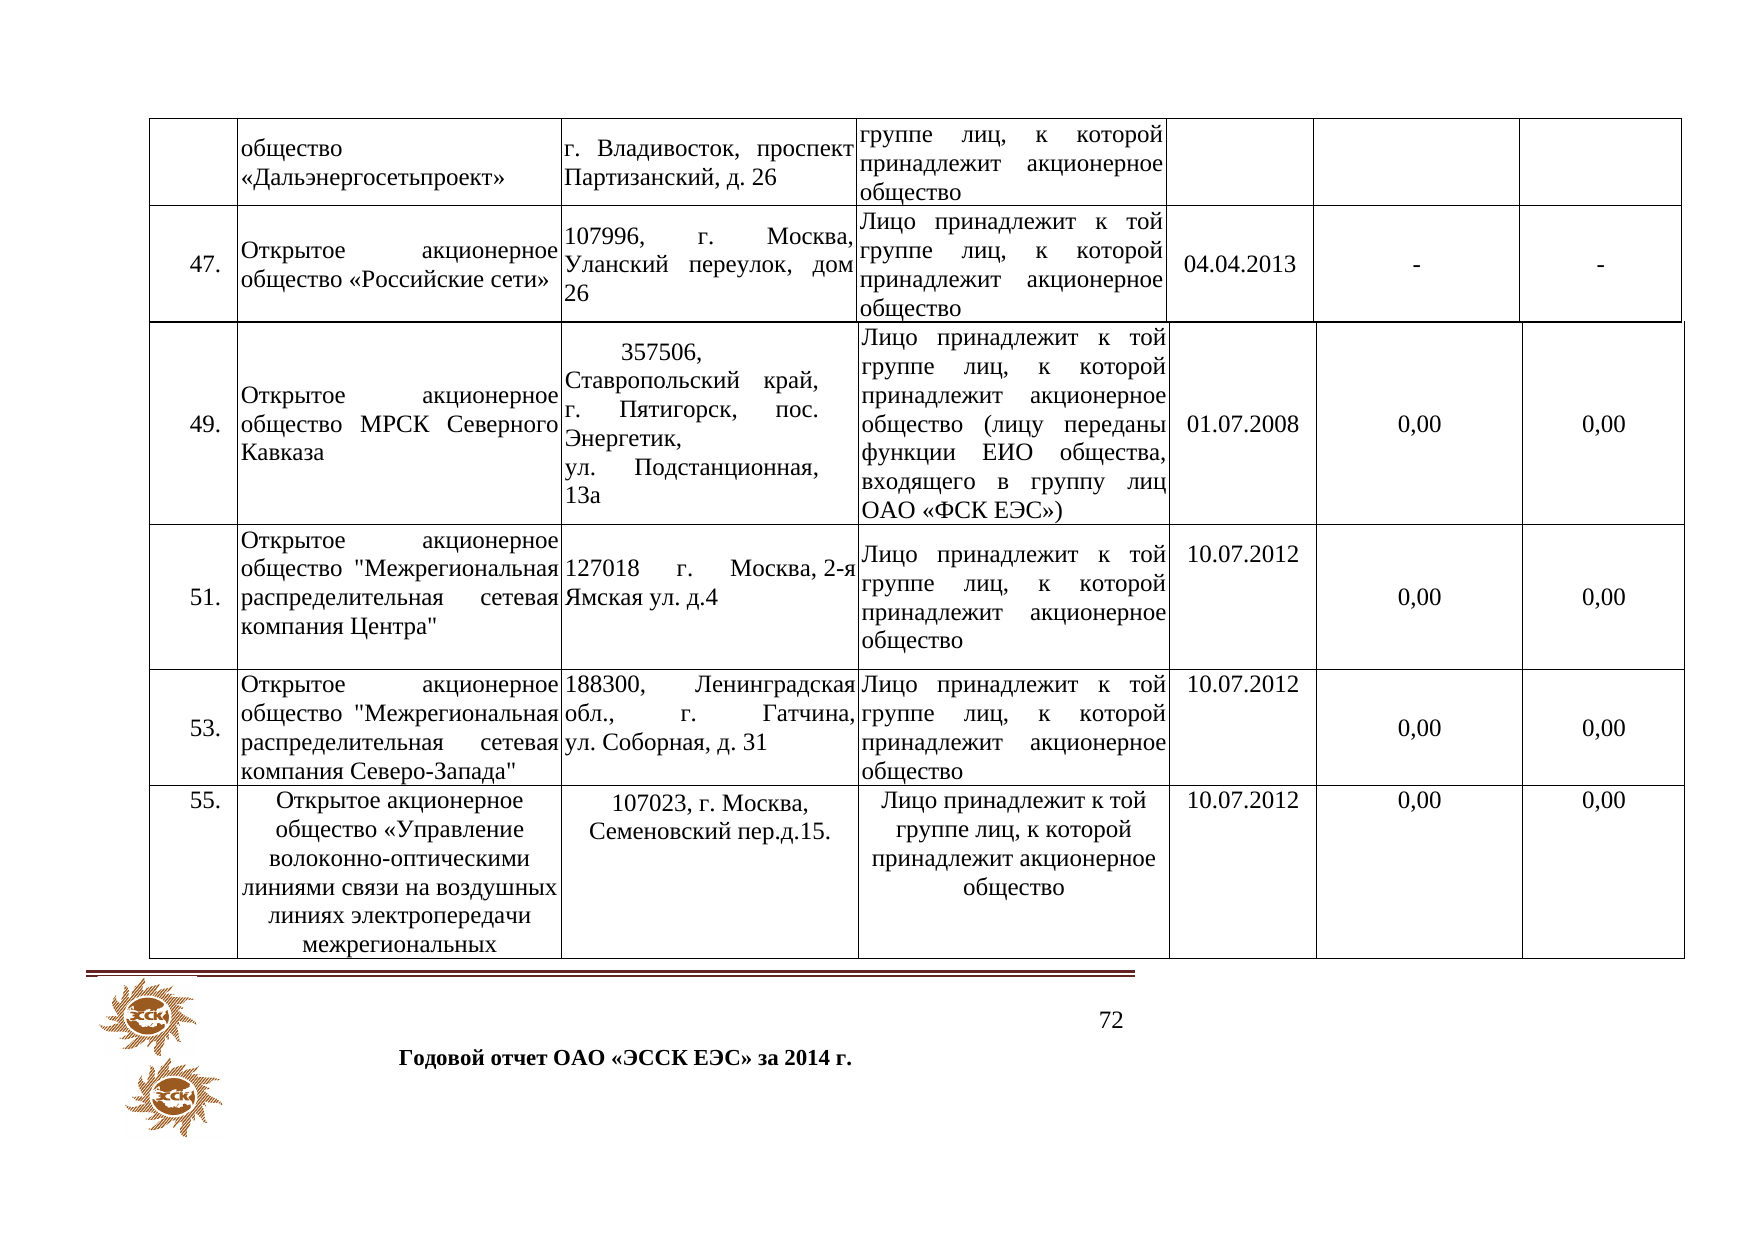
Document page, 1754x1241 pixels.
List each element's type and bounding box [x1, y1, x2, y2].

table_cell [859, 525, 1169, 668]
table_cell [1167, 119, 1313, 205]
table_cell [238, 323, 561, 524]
picture [97, 976, 224, 1138]
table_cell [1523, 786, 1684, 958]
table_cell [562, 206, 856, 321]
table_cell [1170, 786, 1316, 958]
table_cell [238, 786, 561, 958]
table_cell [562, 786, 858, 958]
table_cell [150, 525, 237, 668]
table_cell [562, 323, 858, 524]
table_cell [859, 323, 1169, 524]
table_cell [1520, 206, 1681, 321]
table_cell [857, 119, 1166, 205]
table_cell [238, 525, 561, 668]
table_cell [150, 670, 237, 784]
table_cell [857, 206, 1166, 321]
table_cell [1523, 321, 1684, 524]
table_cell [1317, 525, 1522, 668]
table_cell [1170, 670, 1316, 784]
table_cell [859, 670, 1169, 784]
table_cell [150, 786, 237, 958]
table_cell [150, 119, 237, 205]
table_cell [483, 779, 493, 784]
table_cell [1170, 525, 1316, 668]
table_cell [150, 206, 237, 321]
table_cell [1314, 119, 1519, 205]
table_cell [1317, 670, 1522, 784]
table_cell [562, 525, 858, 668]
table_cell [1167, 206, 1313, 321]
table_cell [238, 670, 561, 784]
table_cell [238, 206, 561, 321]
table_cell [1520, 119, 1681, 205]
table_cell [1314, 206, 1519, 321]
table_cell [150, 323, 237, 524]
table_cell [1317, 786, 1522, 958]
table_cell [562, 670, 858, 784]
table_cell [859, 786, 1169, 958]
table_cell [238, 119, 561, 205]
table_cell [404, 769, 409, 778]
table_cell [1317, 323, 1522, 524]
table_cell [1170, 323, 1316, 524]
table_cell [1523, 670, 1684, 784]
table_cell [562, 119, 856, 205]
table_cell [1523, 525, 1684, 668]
